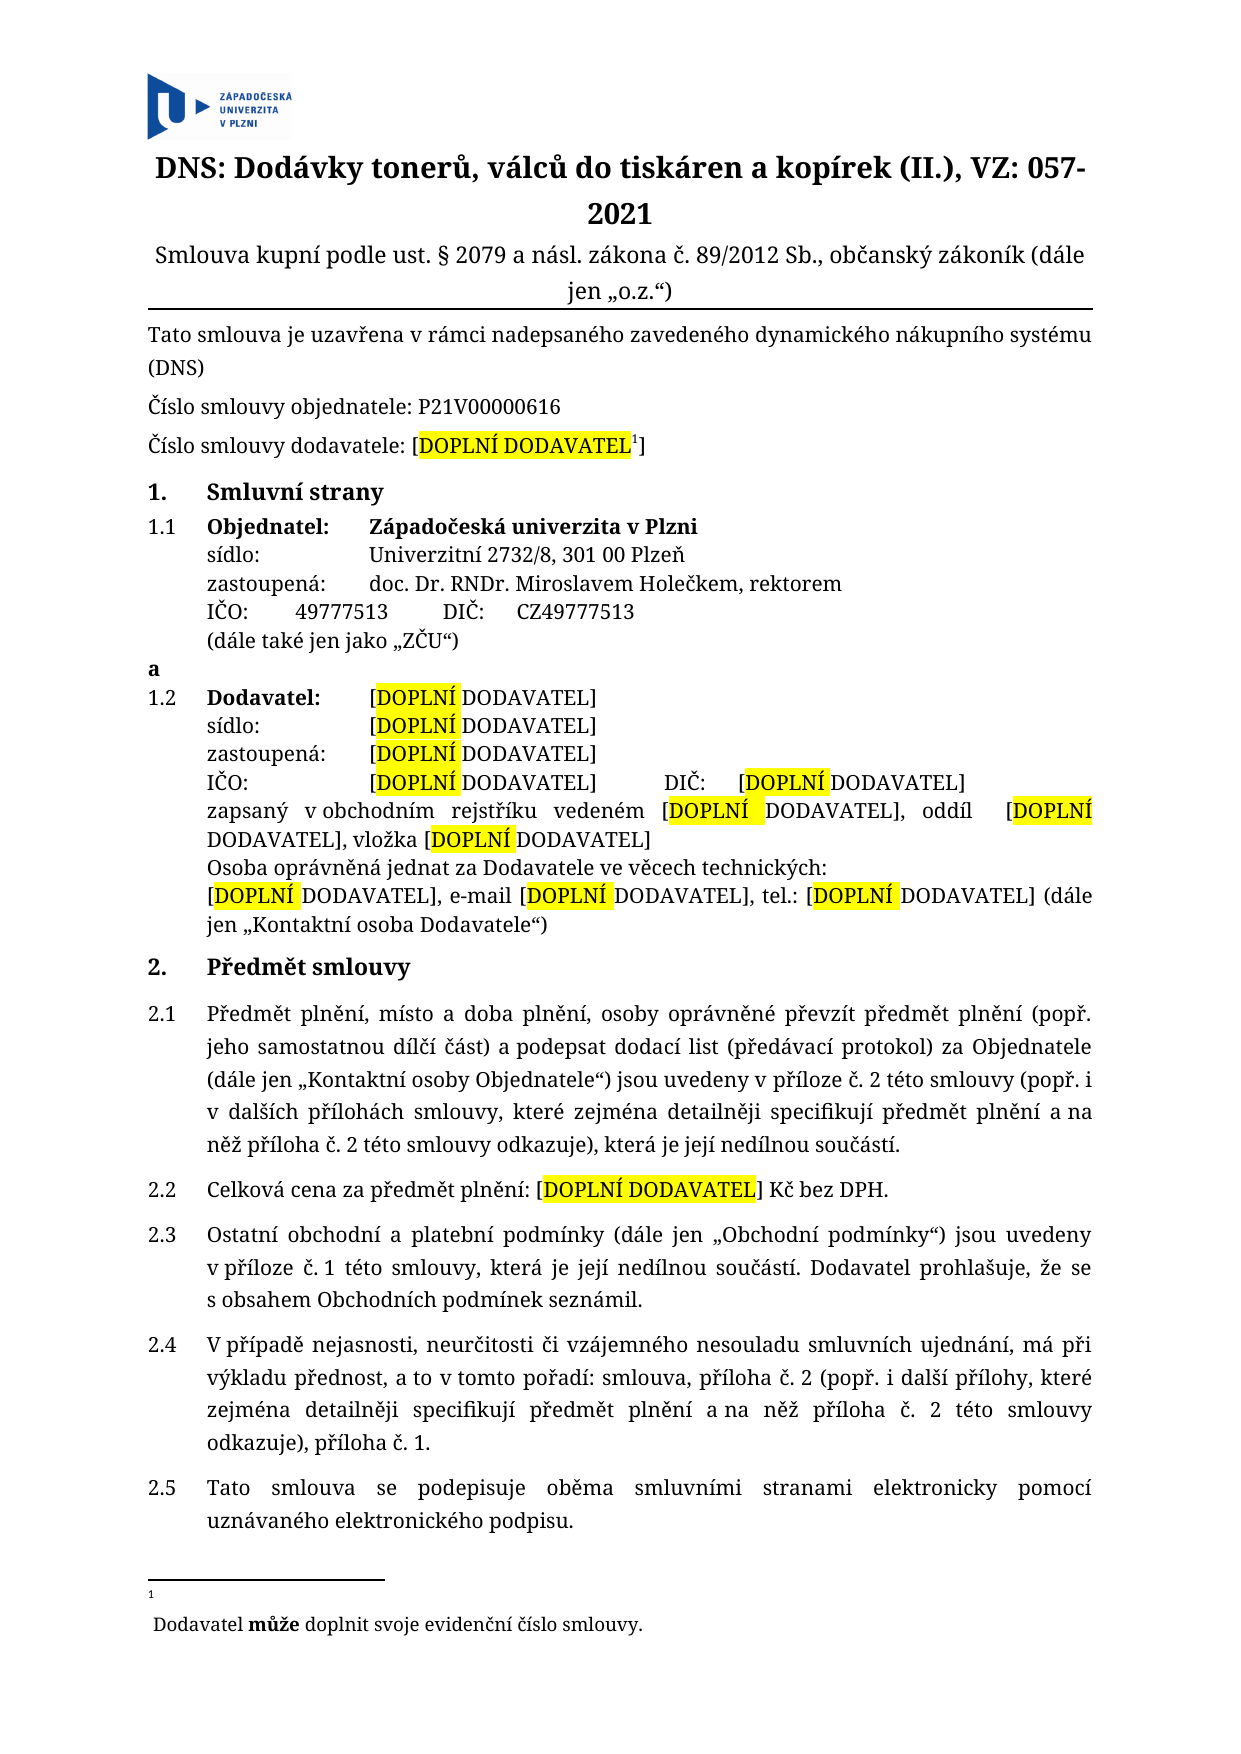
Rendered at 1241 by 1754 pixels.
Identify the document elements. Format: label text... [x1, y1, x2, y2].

text sídlo: [DOPLNÍ DODAVATEL] [207, 711, 376, 739]
text Osoba oprávněná jednat za Dodavatele ve věcech technických: [207, 853, 1093, 882]
list Dodavatel: [DOPLNÍ DODAVATEL] [461, 683, 1093, 711]
list Objednatel: Západočeská univerzita v Plzni [148, 512, 1093, 540]
text zastoupená: doc. Dr. RNDr. Miroslavem Holečkem, rektorem [207, 569, 1093, 597]
list Celková cena za předmět plnění: [DOPLNÍ DODAVATEL] Kč bez DPH. [148, 1175, 543, 1203]
text IČO: [DOPLNÍ DODAVATEL] DIČ: [DOPLNÍ DODAVATEL] [830, 768, 1093, 796]
text Smlouva kupní podle ust. § 2079 a násl. zákona č. 89/2012 Sb., občanský zákoník (dále jen „o.z.“) [148, 239, 1093, 308]
text sídlo: [DOPLNÍ DODAVATEL] [461, 711, 1093, 739]
list Dodavatel: [DOPLNÍ DODAVATEL] [148, 683, 376, 711]
list Celková cena za předmět plnění: [DOPLNÍ DODAVATEL] Kč bez DPH. [756, 1175, 1093, 1203]
text sídlo: Univerzitní 2732/8, 301 00 Plzeň [207, 540, 1093, 569]
text IČO: 49777513 DIČ: CZ49777513 [207, 597, 1093, 626]
text zastoupená: [DOPLNÍ DODAVATEL] [207, 739, 1093, 768]
text DNS: Dodávky tonerů, válců do tiskáren a kopírek (II.), VZ: 057-2021 [148, 148, 1093, 233]
list Ostatní obchodní a platební podmínky (dále jen „Obchodní podmínky“) jsou uvedeny v příloze č. 1 této smlouvy, která je její nedílnou součástí. Dodavatel prohlašuje, že se s obsahem Obchodních podmínek seznámil. [148, 1220, 1093, 1314]
text zapsaný v obchodním rejstříku vedeném [DOPLNÍ DODAVATEL], oddíl [DOPLNÍ DODAVATEL], vložka [DOPLNÍ DODAVATEL] [207, 796, 1093, 853]
list Smluvní strany [148, 476, 1093, 507]
text [DOPLNÍ DODAVATEL], e-mail [DOPLNÍ DODAVATEL], tel.: [DOPLNÍ DODAVATEL] (dále jen „Kontaktní osoba Dodavatele“) [207, 882, 1093, 938]
text IČO: [DOPLNÍ DODAVATEL] DIČ: [DOPLNÍ DODAVATEL] [461, 768, 745, 796]
text IČO: [DOPLNÍ DODAVATEL] DIČ: [DOPLNÍ DODAVATEL] [207, 768, 376, 796]
list Tato smlouva se podepisuje oběma smluvními stranami elektronicky pomocí uznávaného elektronického podpisu. [148, 1473, 1093, 1534]
text Tato smlouva je uzavřena v rámci nadepsaného zavedeného dynamického nákupního systému (DNS) [148, 321, 1093, 382]
list Předmět smlouvy [148, 951, 1093, 982]
list V případě nejasnosti, neurčitosti či vzájemného nesouladu smluvních ujednání, má při výkladu přednost, a to v tomto pořadí: smlouva, příloha č. 2 (popř. i další přílohy, které zejména detailněji specifikují předmět plnění a na něž příloha č. 2 této smlouvy odkazuje), příloha č. 1. [148, 1330, 1093, 1457]
picture [147, 73, 292, 140]
list Předmět plnění, místo a doba plnění, osoby oprávněné převzít předmět plnění (popř. jeho samostatnou dílčí část) a podepsat dodací list (předávací protokol) za Objednatele (dále jen „Kontaktní osoby Objednatele“) jsou uvedeny v příloze č. 2 této smlouvy (popř. i v dalších přílohách smlouvy, které zejména detailněji specifikují předmět plnění a na něž příloha č. 2 této smlouvy odkazuje), která je její nedílnou součástí. [148, 999, 1093, 1158]
text Číslo smlouvy objednatele: P21V00000616 [148, 392, 1093, 421]
text (dále také jen jako „ZČU“) [207, 626, 1093, 654]
text a [148, 654, 1093, 683]
text Číslo smlouvy dodavatele: [DOPLNÍ DODAVATEL] [148, 431, 419, 459]
text Číslo smlouvy dodavatele: [DOPLNÍ DODAVATEL] [631, 431, 1093, 459]
